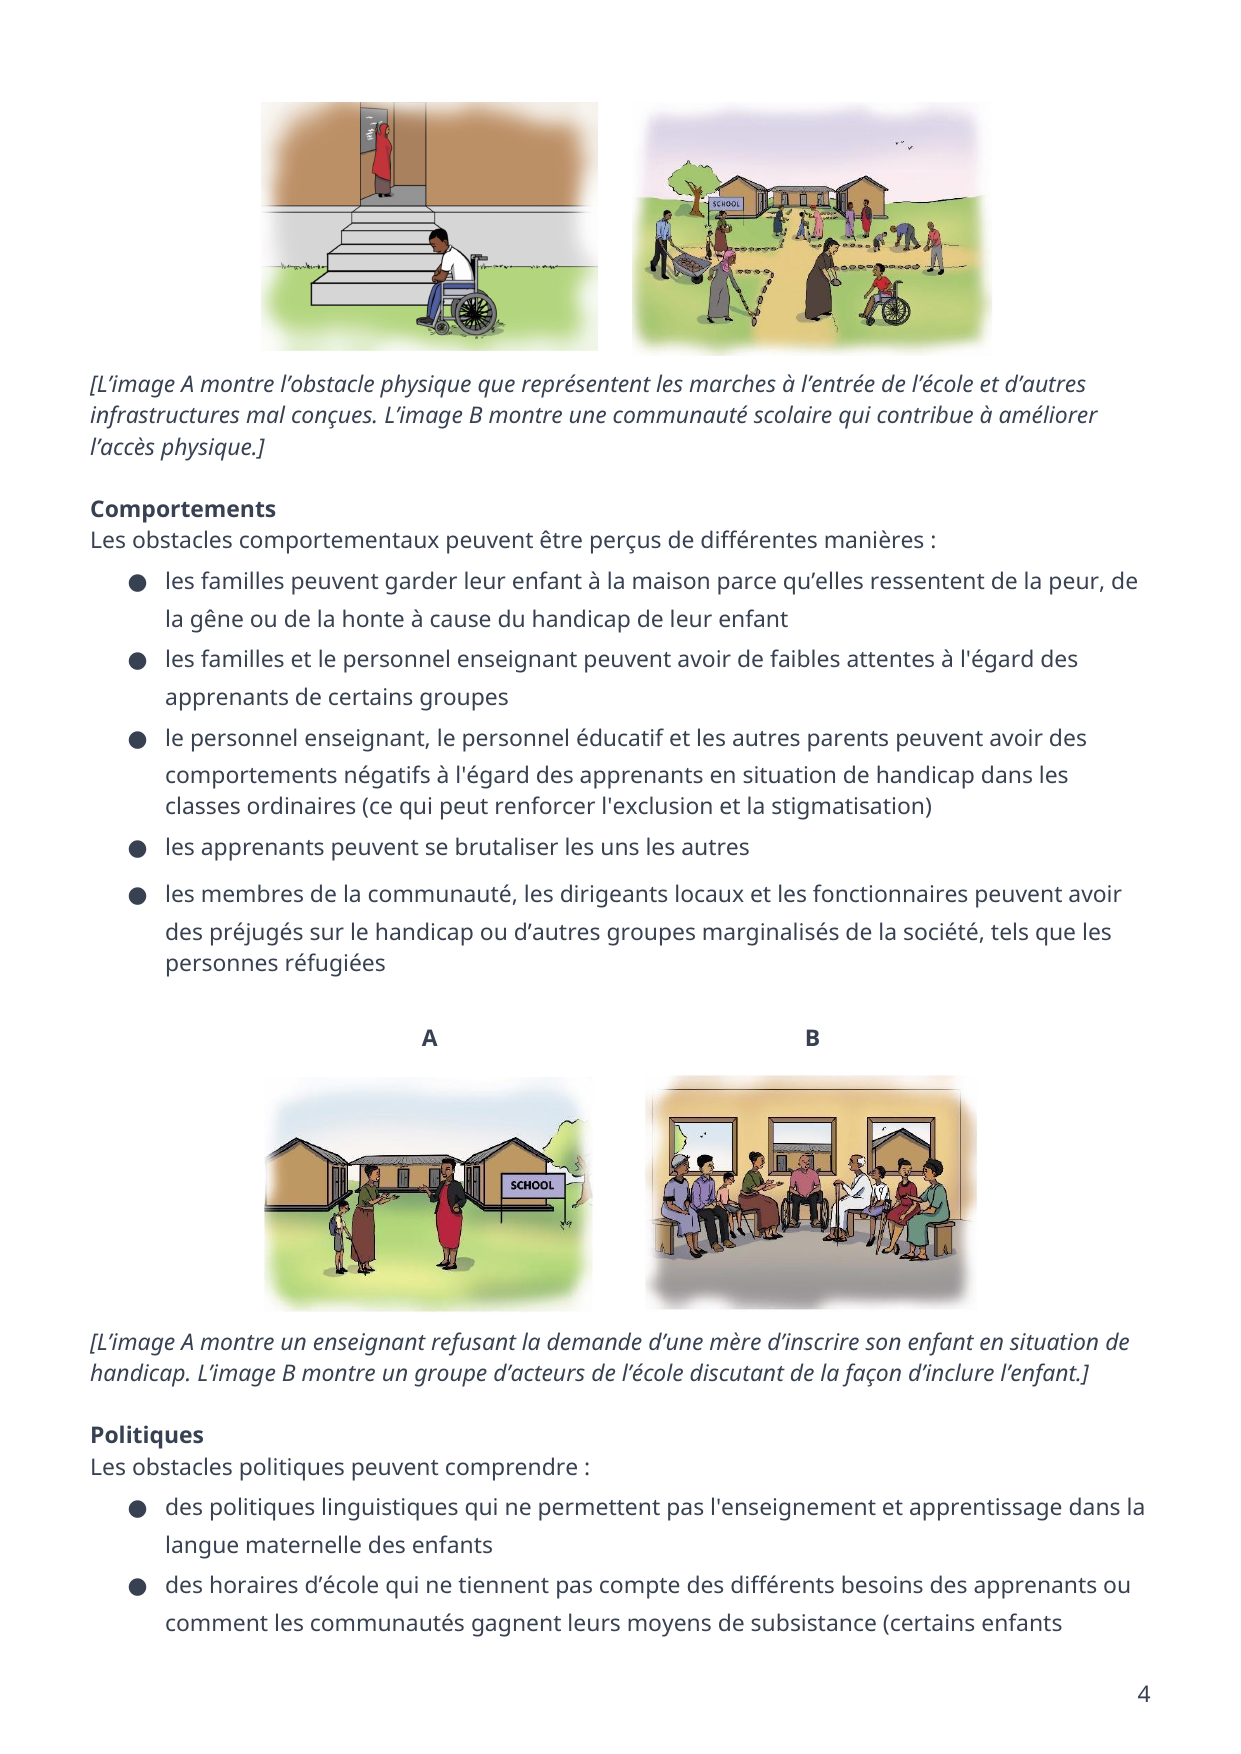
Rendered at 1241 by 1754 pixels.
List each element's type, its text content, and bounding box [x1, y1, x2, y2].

text Les obstacles comportementaux peuvent être perçus de différentes manières : [90, 524, 1150, 556]
picture [644, 1075, 980, 1312]
table_cell [623, 1065, 1002, 1323]
list les familles et le personnel enseignant peuvent avoir de faibles attentes à l'égard des apprenants de certains groupes [127, 634, 1150, 712]
list les membres de la communauté, les dirigeants locaux et les fonctionnaires peuvent avoir des préjugés sur le handicap ou d’autres groupes marginalisés de la société, tels que les personnes réfugiées [127, 868, 1150, 978]
picture [632, 102, 993, 356]
table_header B [623, 1011, 1002, 1063]
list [127, 1560, 1150, 1638]
table_cell [238, 1065, 621, 1323]
text Politiques [90, 1419, 1150, 1450]
list les familles peuvent garder leur enfant à la maison parce qu’elles ressentent de la peur, de la gêne ou de la honte à cause du handicap de leur enfant [127, 556, 1150, 634]
list les apprenants peuvent se brutaliser les uns les autres [127, 821, 1150, 868]
table_cell [238, 92, 621, 366]
table_cell [623, 92, 1002, 366]
picture [264, 1075, 595, 1313]
text [L’image A montre un enseignant refusant la demande d’une mère d’inscrire son enfant en situation de handicap. L’image B montre un groupe d’acteurs de l’école discutant de la façon d’inclure l’enfant.] [90, 1325, 1150, 1388]
table_header A [238, 1011, 621, 1063]
text Comportements [90, 493, 1150, 524]
list le personnel enseignant, le personnel éducatif et les autres parents peuvent avoir des comportements négatifs à l'égard des apprenants en situation de handicap dans les classes ordinaires (ce qui peut renforcer l'exclusion et la stigmatisation) [127, 712, 1150, 821]
list des politiques linguistiques qui ne permettent pas l'enseignement et apprentissage dans la langue maternelle des enfants [127, 1482, 1150, 1560]
text [L’image A montre l’obstacle physique que représentent les marches à l’entrée de l’école et d’autres infrastructures mal conçues. L’image B montre une communauté scolaire qui contribue à améliorer l’accès physique.] [90, 368, 1150, 462]
picture [260, 102, 599, 351]
text Les obstacles politiques peuvent comprendre : [90, 1450, 1150, 1482]
